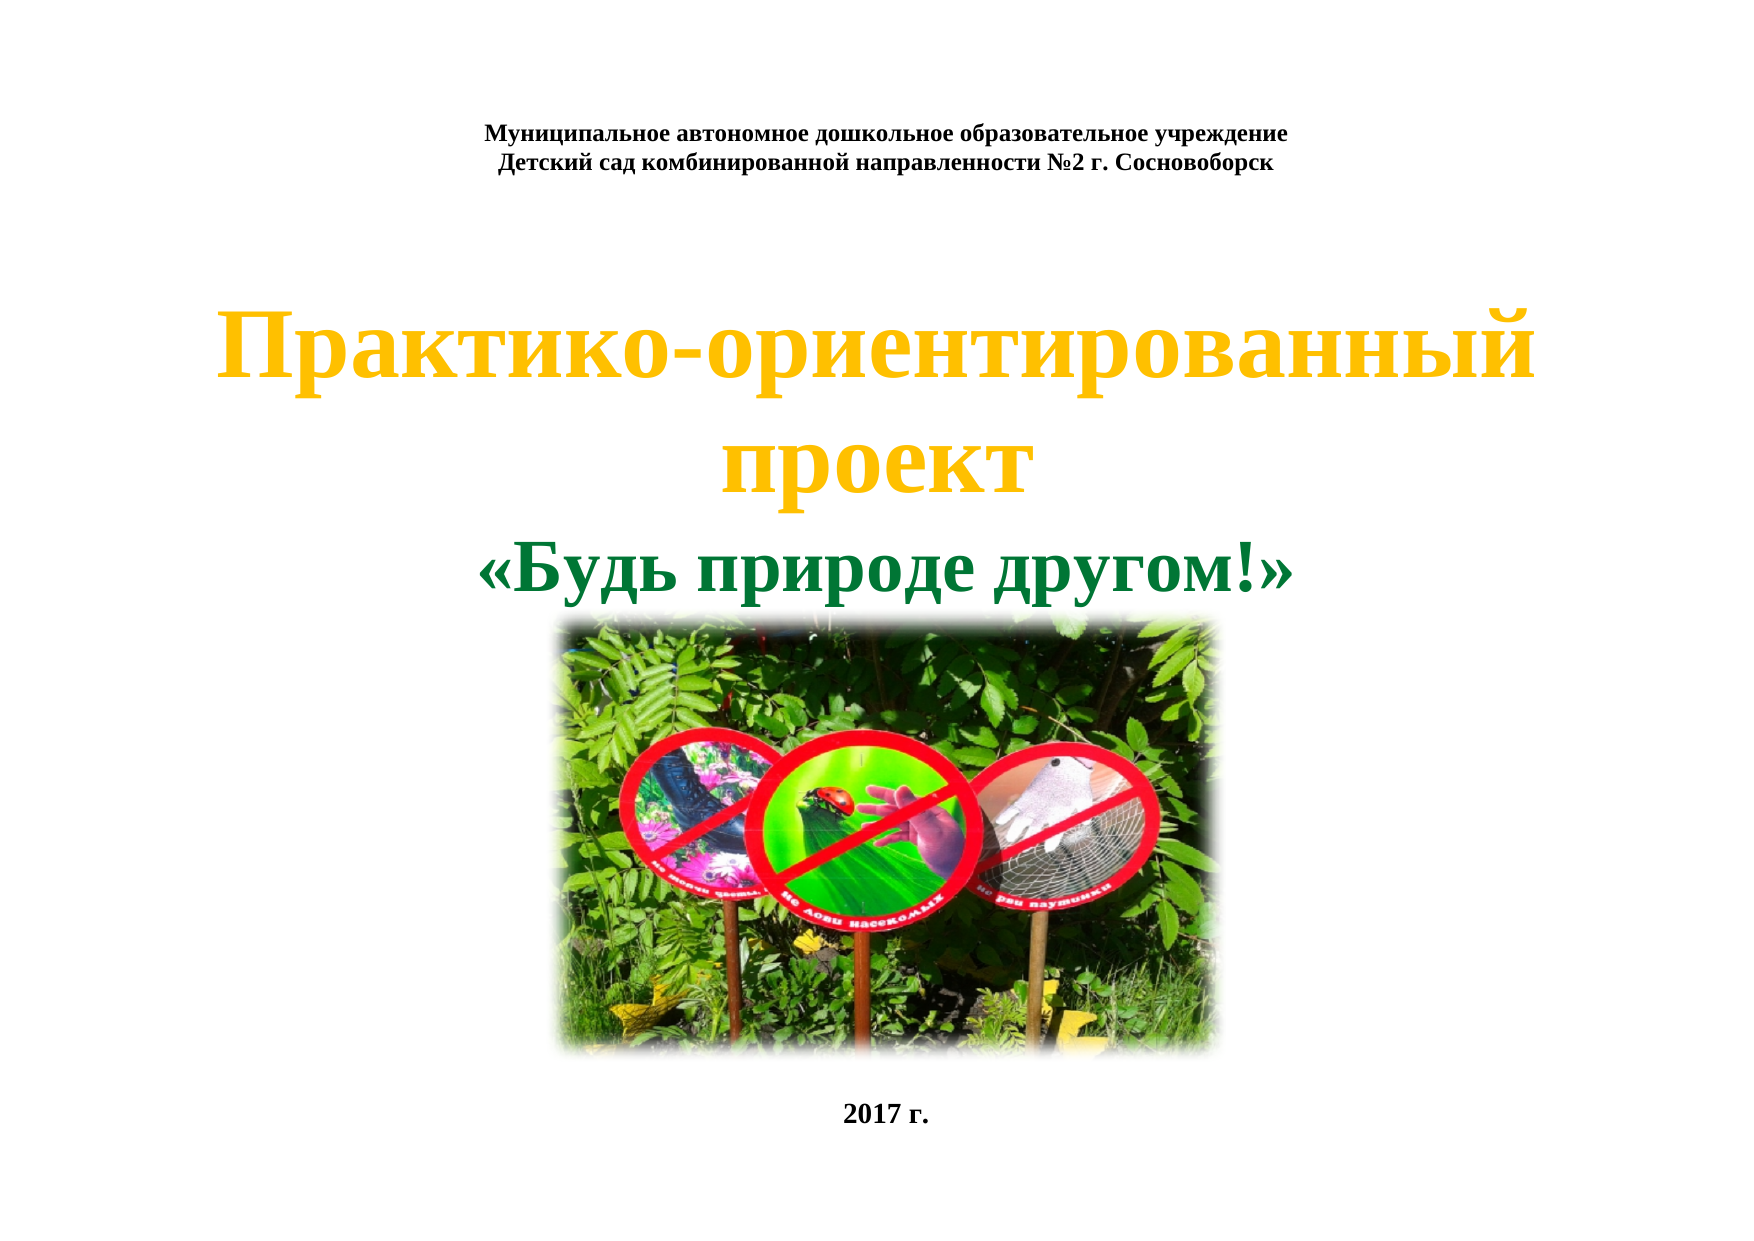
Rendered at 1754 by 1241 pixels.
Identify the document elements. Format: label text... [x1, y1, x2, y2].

picture [575, 637, 1198, 1033]
text 2017 г. [133, 1096, 1639, 1129]
text Детский сад комбинированной направленности №2 г. Сосновоборск [133, 147, 1639, 176]
text «Будь природе другом!» [133, 276, 1639, 608]
text Муниципальное автономное дошкольное образовательное учреждение [133, 118, 1639, 147]
